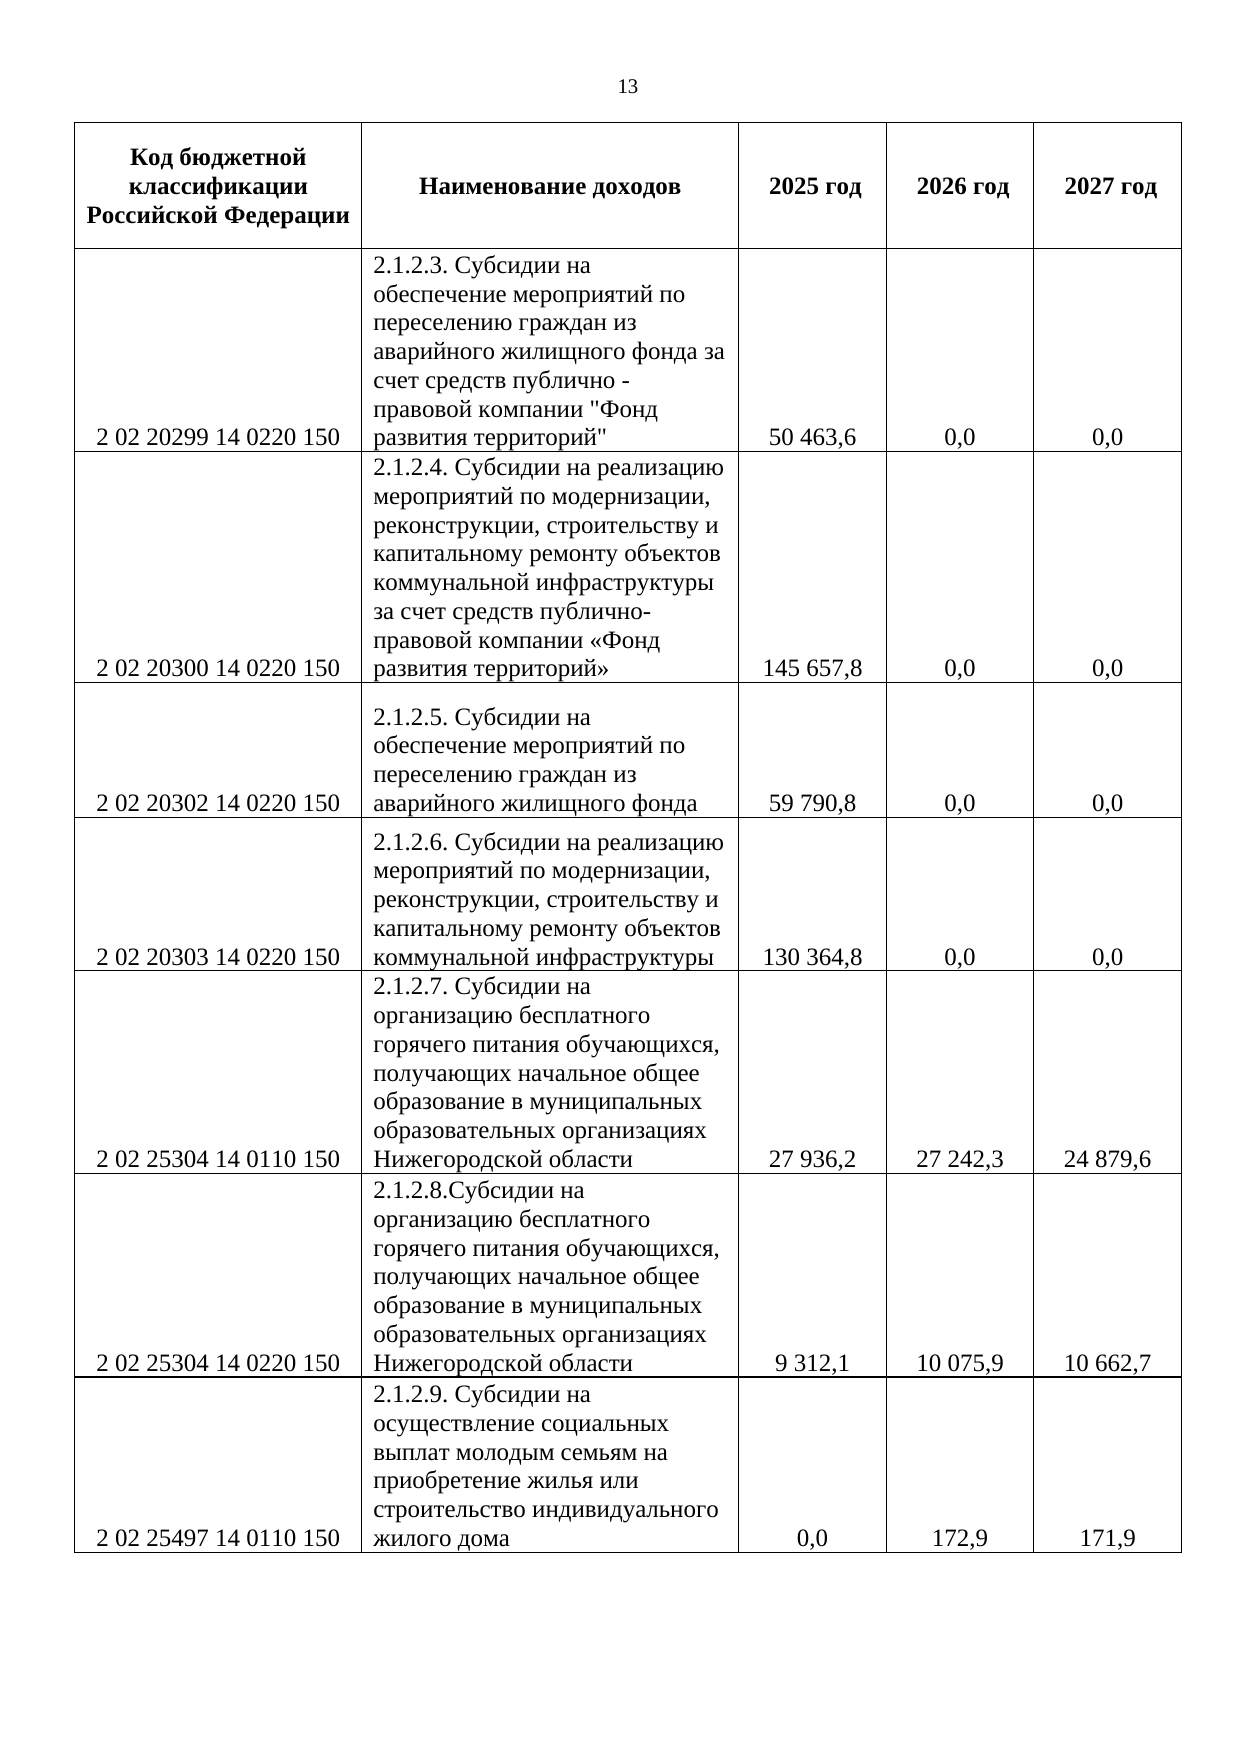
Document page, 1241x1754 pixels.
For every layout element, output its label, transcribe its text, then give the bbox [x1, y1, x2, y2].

table_cell 2 02 25304 14 0110 150 [75, 971, 361, 1173]
table_cell 24 879,6 [1034, 971, 1181, 1173]
table_cell 59 790,8 [739, 683, 886, 817]
table_cell 2 02 25304 14 0220 150 [75, 1174, 361, 1376]
table_cell 2 02 25497 14 0110 150 [75, 1378, 361, 1552]
table_cell 172,9 [887, 1378, 1033, 1552]
table_cell 2.1.2.4. Субсидии на реализацию мероприятий по модернизации, реконструкции, строительству и капитальному ремонту объектов коммунальной инфраструктуры за счет средств публично-правовой компании «Фонд развития территорий» [362, 452, 738, 682]
table_cell 0,0 [887, 818, 1033, 970]
table_cell 130 364,8 [739, 818, 886, 970]
table_cell 2 02 20302 14 0220 150 [75, 683, 361, 817]
table_cell 171,9 [1034, 1378, 1181, 1552]
table_cell 2.1.2.3. Субсидии на обеспечение мероприятий по переселению граждан из аварийного жилищного фонда за счет средств публично - правовой компании "Фонд развития территорий" [362, 249, 738, 451]
table_cell 0,0 [1034, 683, 1181, 817]
table_cell 0,0 [1034, 249, 1181, 451]
table_cell 2 02 20299 14 0220 150 [75, 249, 361, 451]
table_header 2027 год [1034, 123, 1181, 248]
table_cell 145 657,8 [739, 452, 886, 682]
table_cell 2 02 20300 14 0220 150 [75, 452, 361, 682]
table_cell 27 936,2 [739, 971, 886, 1173]
table_cell 10 662,7 [1034, 1174, 1181, 1376]
table_header 2026 год [887, 123, 1033, 248]
table_cell 2.1.2.5. Субсидии на обеспечение мероприятий по переселению граждан из аварийного жилищного фонда [362, 683, 738, 817]
table_header 2025 год [739, 123, 886, 248]
table_cell 2.1.2.8.Субсидии на организацию бесплатного горячего питания обучающихся, получающих начальное общее образование в муниципальных образовательных организациях Нижегородской области [362, 1174, 738, 1376]
table_cell 2.1.2.7. Субсидии на организацию бесплатного горячего питания обучающихся, получающих начальное общее образование в муниципальных образовательных организациях Нижегородской области [362, 971, 738, 1173]
table_cell 0,0 [1034, 818, 1181, 970]
table_cell 0,0 [887, 249, 1033, 451]
table_cell 0,0 [739, 1378, 886, 1552]
table_cell 0,0 [1034, 452, 1181, 682]
table_header Наименование доходов [362, 123, 738, 248]
table_cell 9 312,1 [739, 1174, 886, 1376]
table_cell 10 075,9 [887, 1174, 1033, 1376]
table_cell 0,0 [887, 683, 1033, 817]
table_cell 2.1.2.6. Субсидии на реализацию мероприятий по модернизации, реконструкции, строительству и капитальному ремонту объектов коммунальной инфраструктуры [362, 818, 738, 970]
table_header Код бюджетной классификации Российской Федерации [75, 123, 361, 248]
table_cell 50 463,6 [739, 249, 886, 451]
table_cell 2 02 20303 14 0220 150 [75, 818, 361, 970]
table_cell 0,0 [887, 452, 1033, 682]
table_cell 2.1.2.9. Субсидии на осуществление социальных выплат молодым семьям на приобретение жилья или строительство индивидуального жилого дома [362, 1378, 738, 1552]
table_cell 27 242,3 [887, 971, 1033, 1173]
